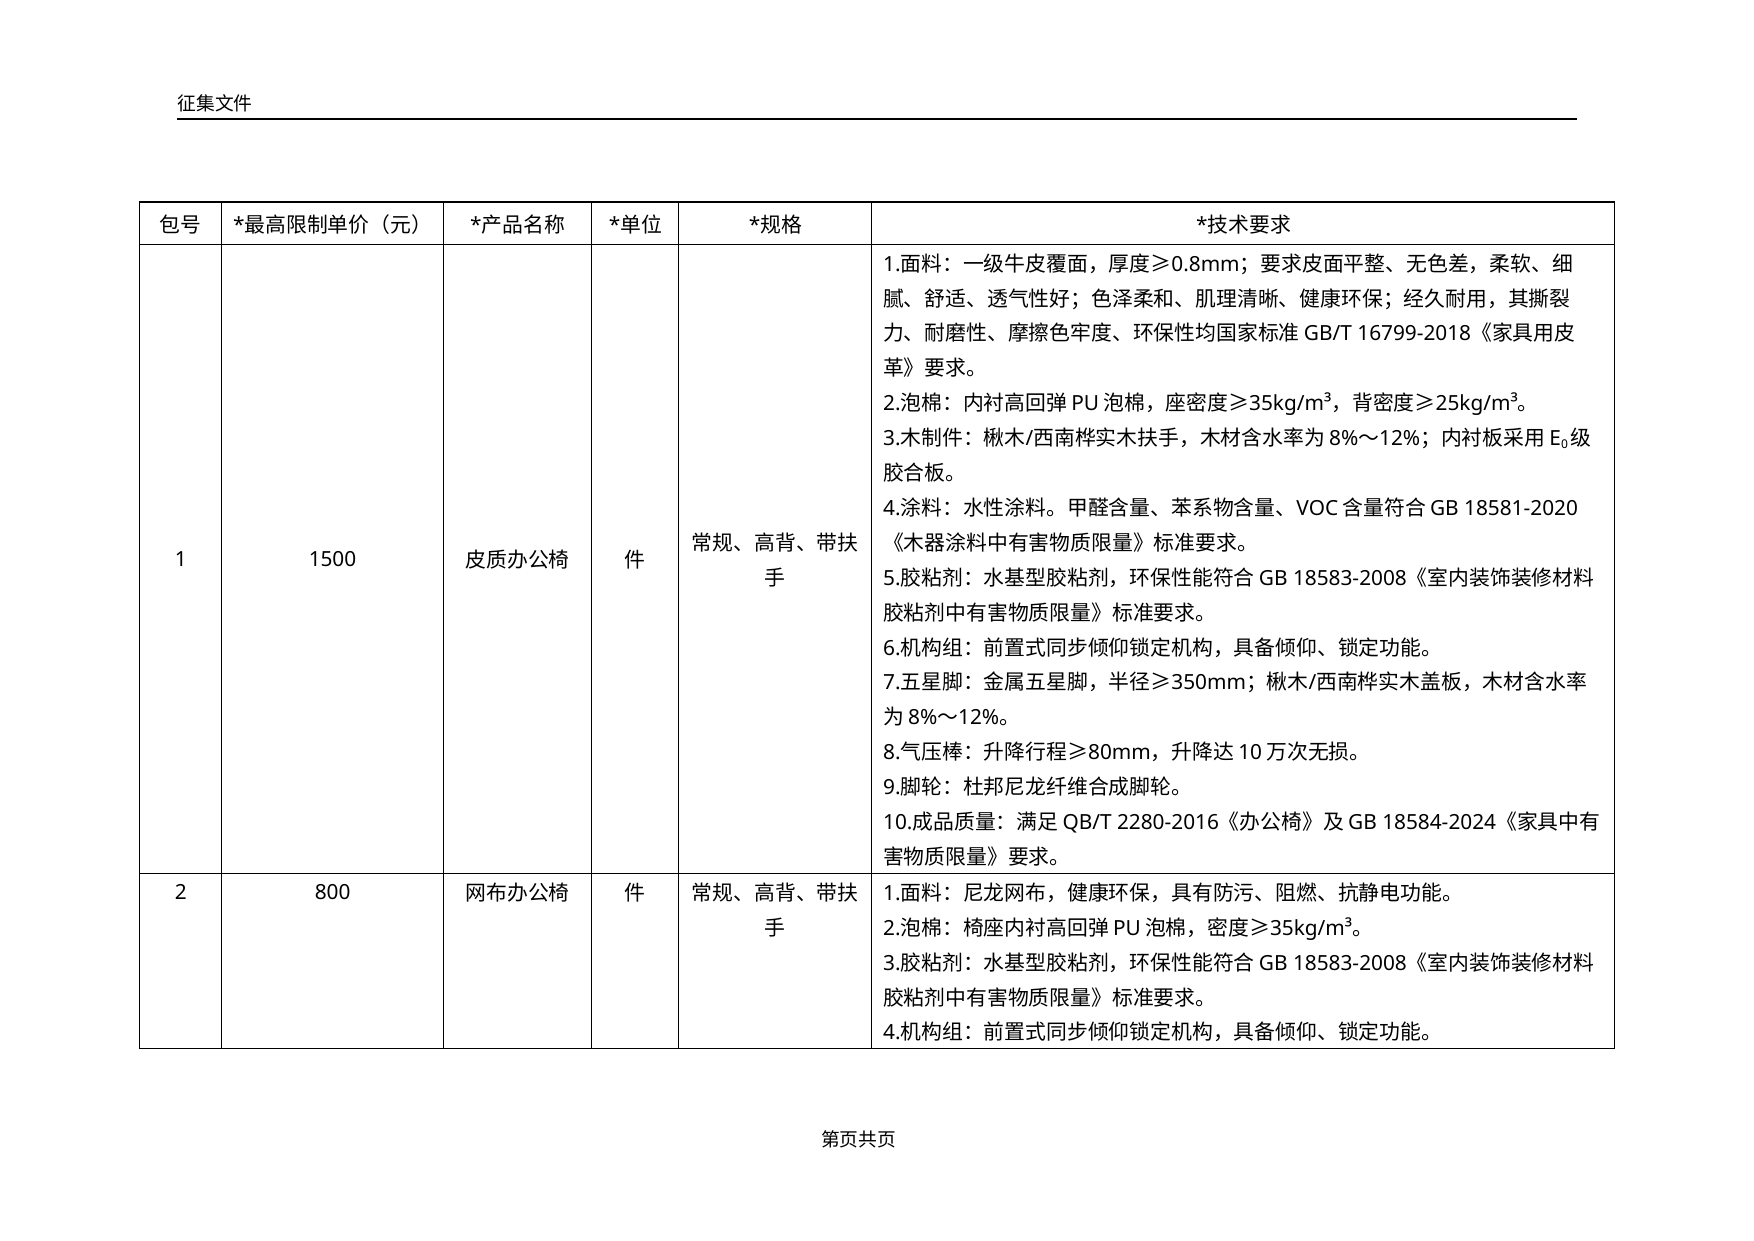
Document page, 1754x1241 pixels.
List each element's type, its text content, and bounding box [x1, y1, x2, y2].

table_cell 件 [592, 245, 678, 873]
table_cell 常规、高背、带扶手 [679, 245, 871, 873]
table_header *技术要求 [872, 203, 1614, 243]
table_cell 皮质办公椅 [444, 245, 591, 873]
table_cell 1 [140, 245, 221, 873]
table_cell 800 [222, 874, 443, 1048]
table_cell 2 [140, 874, 221, 1048]
table_header *单位 [592, 203, 678, 243]
table_header *规格 [679, 203, 871, 243]
table_cell 常规、高背、带扶手 [679, 874, 871, 1048]
table_header *产品名称 [444, 203, 591, 243]
table_header *最高限制单价（元） [222, 203, 443, 243]
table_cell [872, 874, 1614, 1048]
table_cell 1.面料：一级牛皮覆面，厚度≥0.8mm；要求皮面平整、无色差，柔软、细腻、舒适、透气性好；色泽柔和、肌理清晰、健康环保；经久耐用，其撕裂力、耐磨性、摩擦色牢度、环保性均国家标准GB/T 16799-2018《家具用皮革》要求。 2.泡棉：内衬高回弹PU泡棉，座密度≥35kg/m³，背密度≥25kg/m³。 3.木制件：楸木/西南桦实木扶手，木材含水率为8%～12%；内衬板采用E0级胶合板。 4.涂料：水性涂料。甲醛含量、苯系物含量、VOC含量符合GB 18581-2020《木器涂料中有害物质限量》标准要求。 5.胶粘剂：水基型胶粘剂，环保性能符合GB 18583-2008《室内装饰装修材料 胶粘剂中有害物质限量》标准要求。 6.机构组：前置式同步倾仰锁定机构，具备倾仰、锁定功能。 7.五星脚：金属五星脚，半径≥350mm；楸木/西南桦实木盖板，木材含水率为8%～12%。 8.气压棒：升降行程≥80mm，升降达10万次无损。 9.脚轮：杜邦尼龙纤维合成脚轮。 10.成品质量：满足QB/T 2280-2016《办公椅》及GB 18584-2024《家具中有害物质限量》要求。 [872, 245, 1614, 873]
table_cell 1500 [222, 245, 443, 873]
table_cell 件 [592, 874, 678, 1048]
table_header 包号 [140, 203, 221, 243]
table_cell 网布办公椅 [444, 874, 591, 1048]
